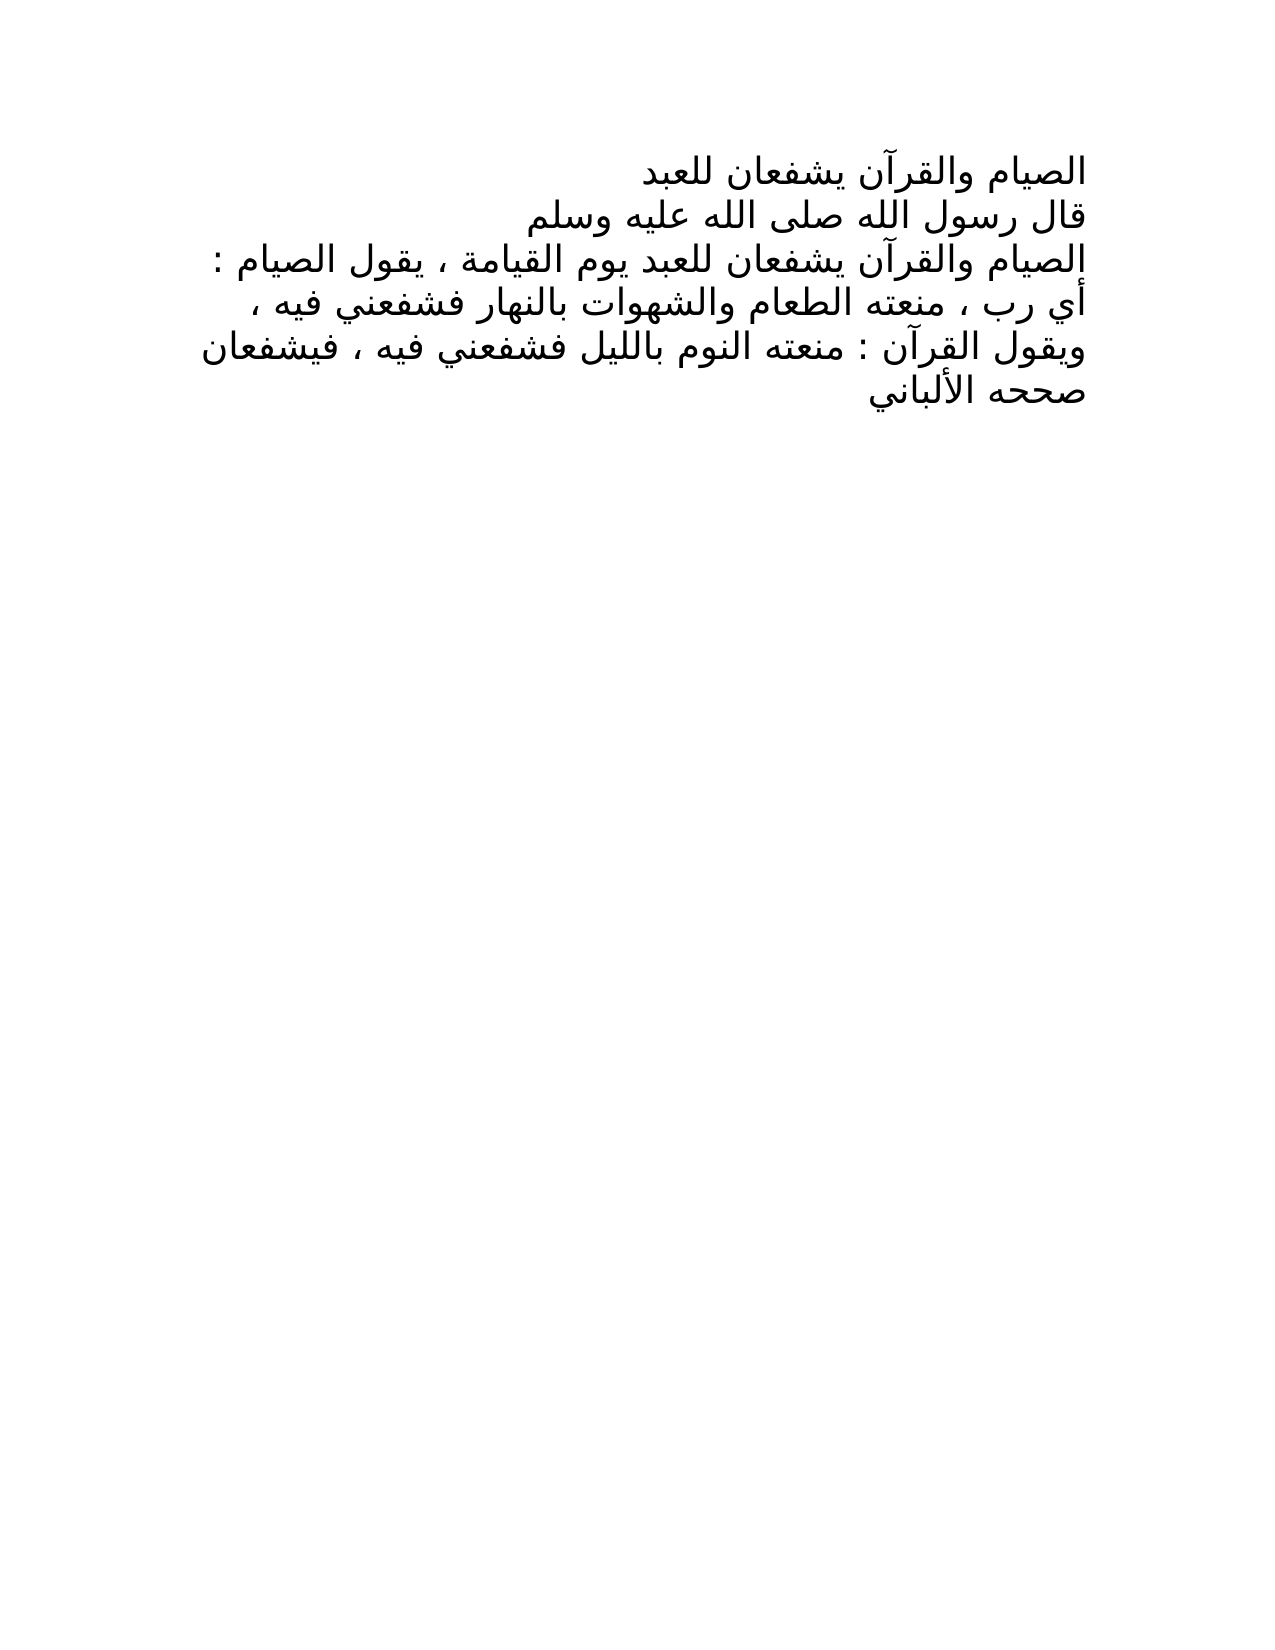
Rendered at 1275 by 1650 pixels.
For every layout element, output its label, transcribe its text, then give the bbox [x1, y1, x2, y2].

text الصيام والقرآن يشفعان للعبد يوم القيامة ، يقول الصيام : أي رب ، منعته الطعام والشهوات بالنهار فشفعني فيه ، ويقول القرآن : منعته النوم بالليل فشفعني فيه ، فيشفعان [187, 237, 1087, 368]
text الصيام والقرآن يشفعان للعبد [187, 150, 1087, 194]
text صححه الألباني [187, 368, 1087, 412]
text قال رسول الله صلى الله عليه وسلم [187, 194, 1087, 237]
